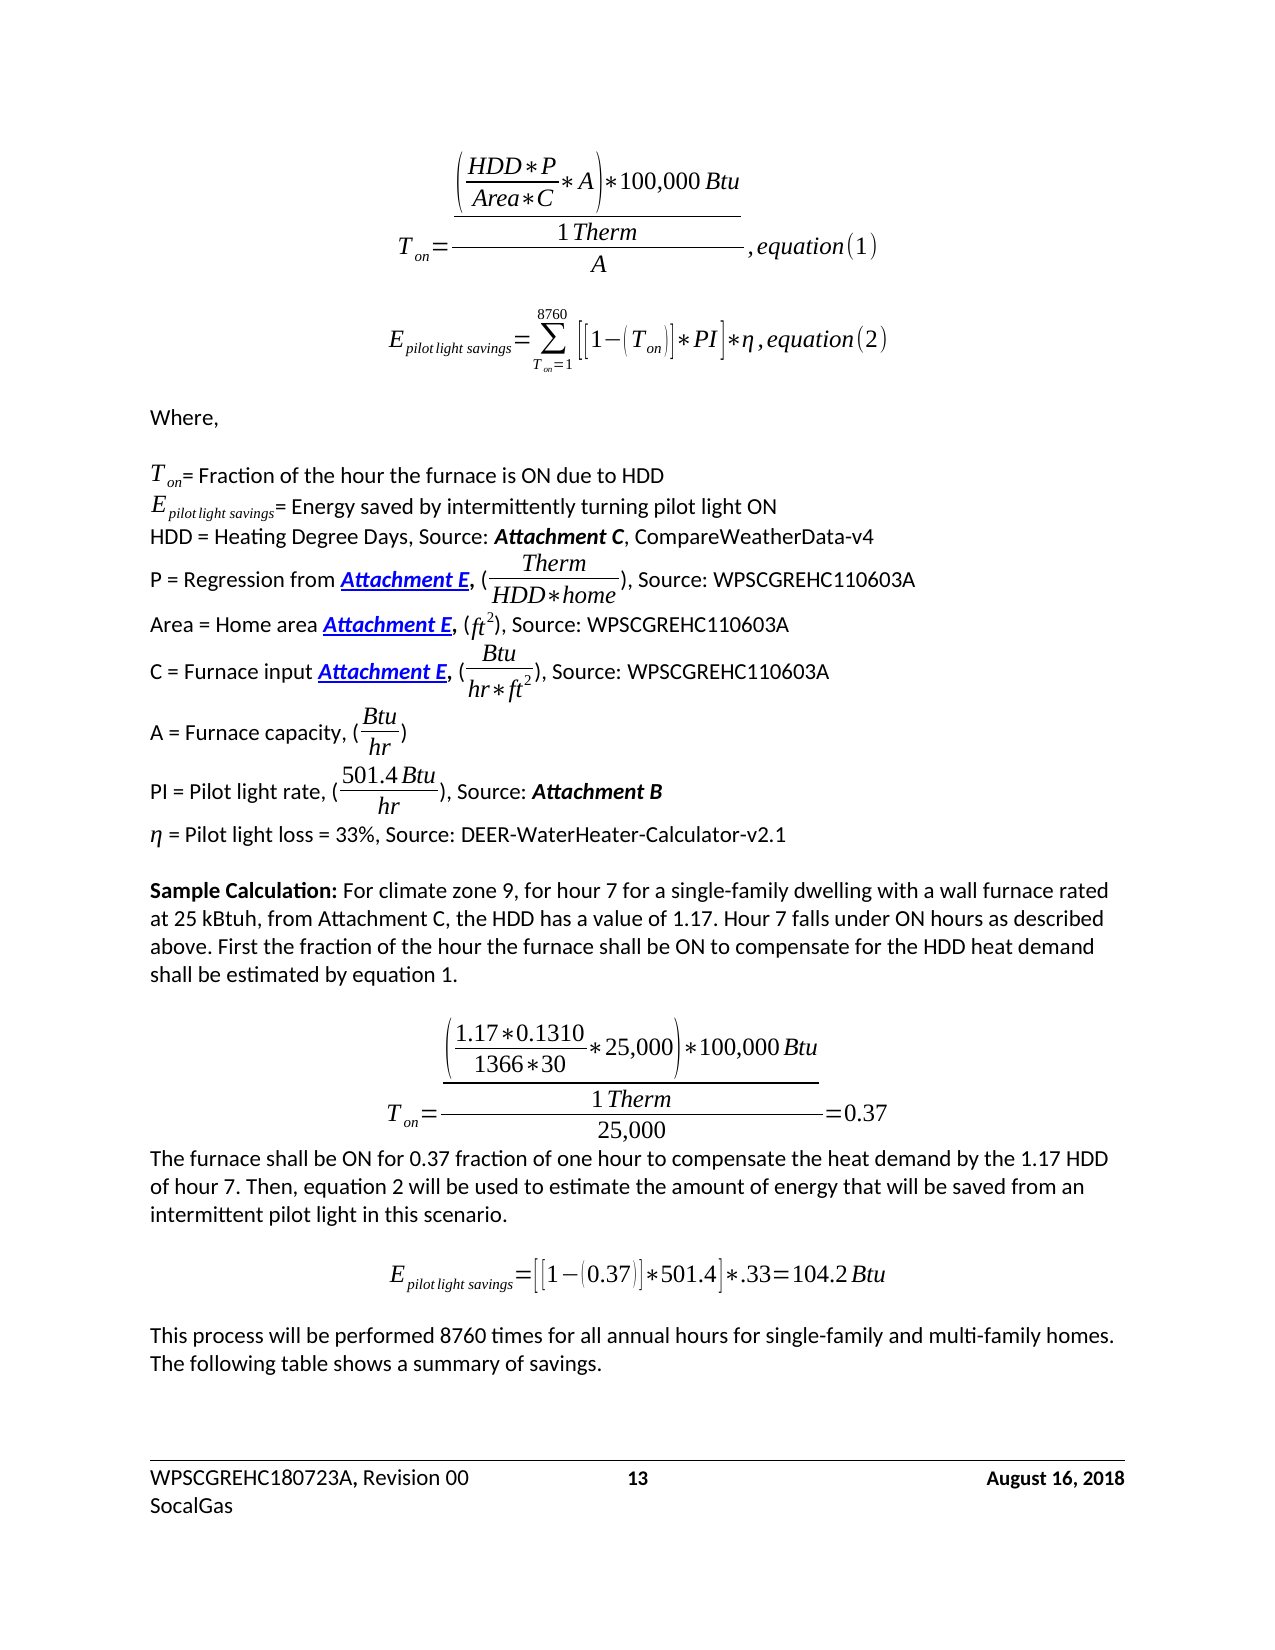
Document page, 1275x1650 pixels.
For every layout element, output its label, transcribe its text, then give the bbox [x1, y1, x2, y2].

text HDD = Heating Degree Days, Source: Attachment C, CompareWeatherData-v4 [150, 522, 1125, 550]
text A = Furnace capacity, () [150, 702, 1125, 761]
text This process will be performed 8760 times for all annual hours for single-family and multi-family homes. [150, 1321, 1125, 1349]
text = Fraction of the hour the furnace is ON due to HDD [150, 459, 1125, 491]
text Where, [150, 403, 1125, 431]
text C = Furnace input Attachment E, (), Source: WPSCGREHC110603A [150, 640, 1125, 702]
text = Pilot light loss = 33%, Source: DEER-WaterHeater-Calculator-v2.1 [150, 820, 1125, 848]
text The following table shows a summary of savings. [150, 1349, 1125, 1377]
text Sample Calculation: For climate zone 9, for hour 7 for a single-family dwelling with a wall furnace rated at 25 kBtuh, from Attachment C, the HDD has a value of 1.17. Hour 7 falls under ON hours as described above. First the fraction of the hour the furnace shall be ON to compensate for the HDD heat demand shall be estimated by equation 1. [150, 876, 1125, 988]
text The furnace shall be ON for 0.37 fraction of one hour to compensate the heat demand by the 1.17 HDD of hour 7. Then, equation 2 will be used to estimate the amount of energy that will be saved from an intermittent pilot light in this scenario. [150, 1144, 1125, 1228]
text P = Regression from Attachment E, (), Source: WPSCGREHC110603A [150, 550, 1125, 609]
text PI = Pilot light rate, (), Source: Attachment B [150, 761, 1125, 820]
text = Energy saved by intermittently turning pilot light ON [150, 491, 1125, 522]
text Area = Home area Attachment E, (), Source: WPSCGREHC110603A [150, 609, 1125, 640]
